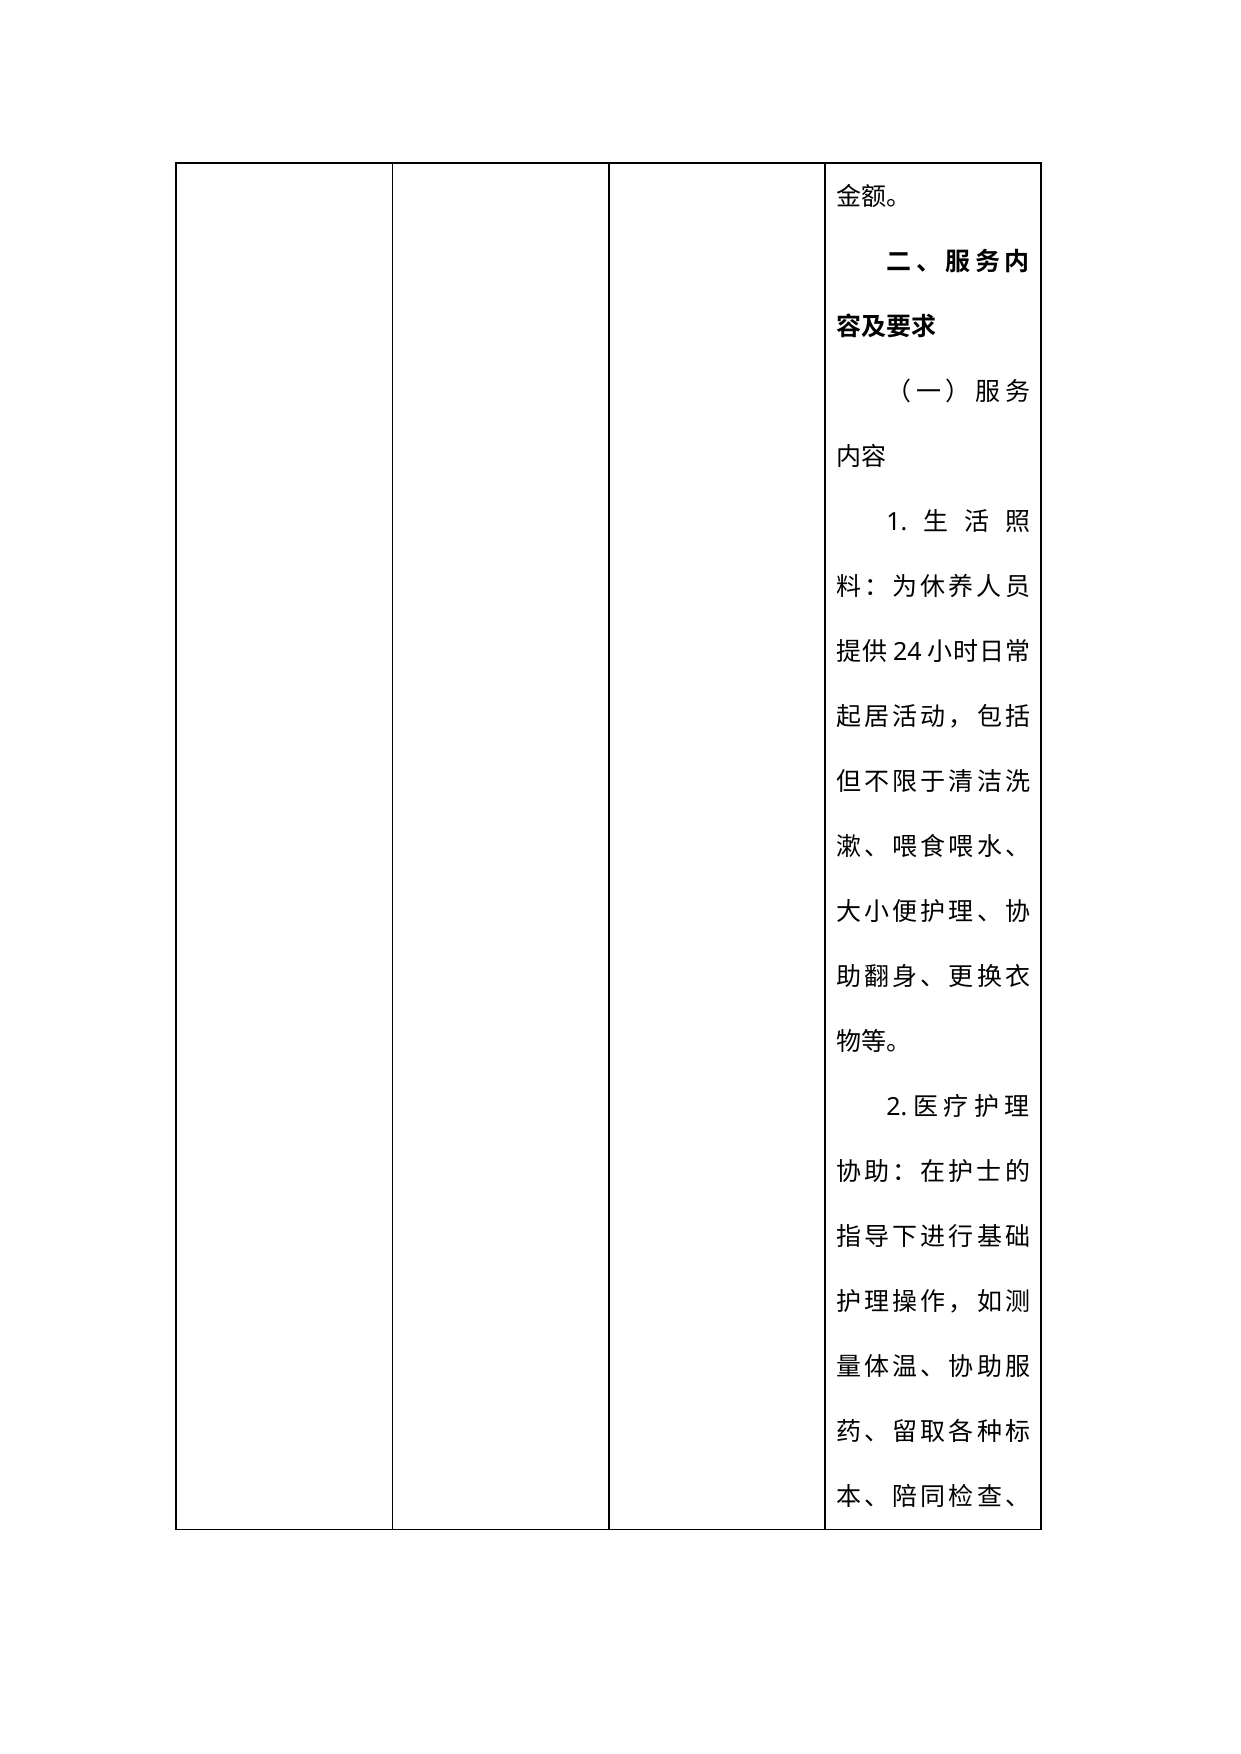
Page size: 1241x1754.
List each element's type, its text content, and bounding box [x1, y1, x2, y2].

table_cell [826, 164, 1040, 1528]
table_cell [177, 164, 392, 1528]
table_cell 1 [393, 164, 608, 1528]
table_cell [610, 164, 824, 1528]
